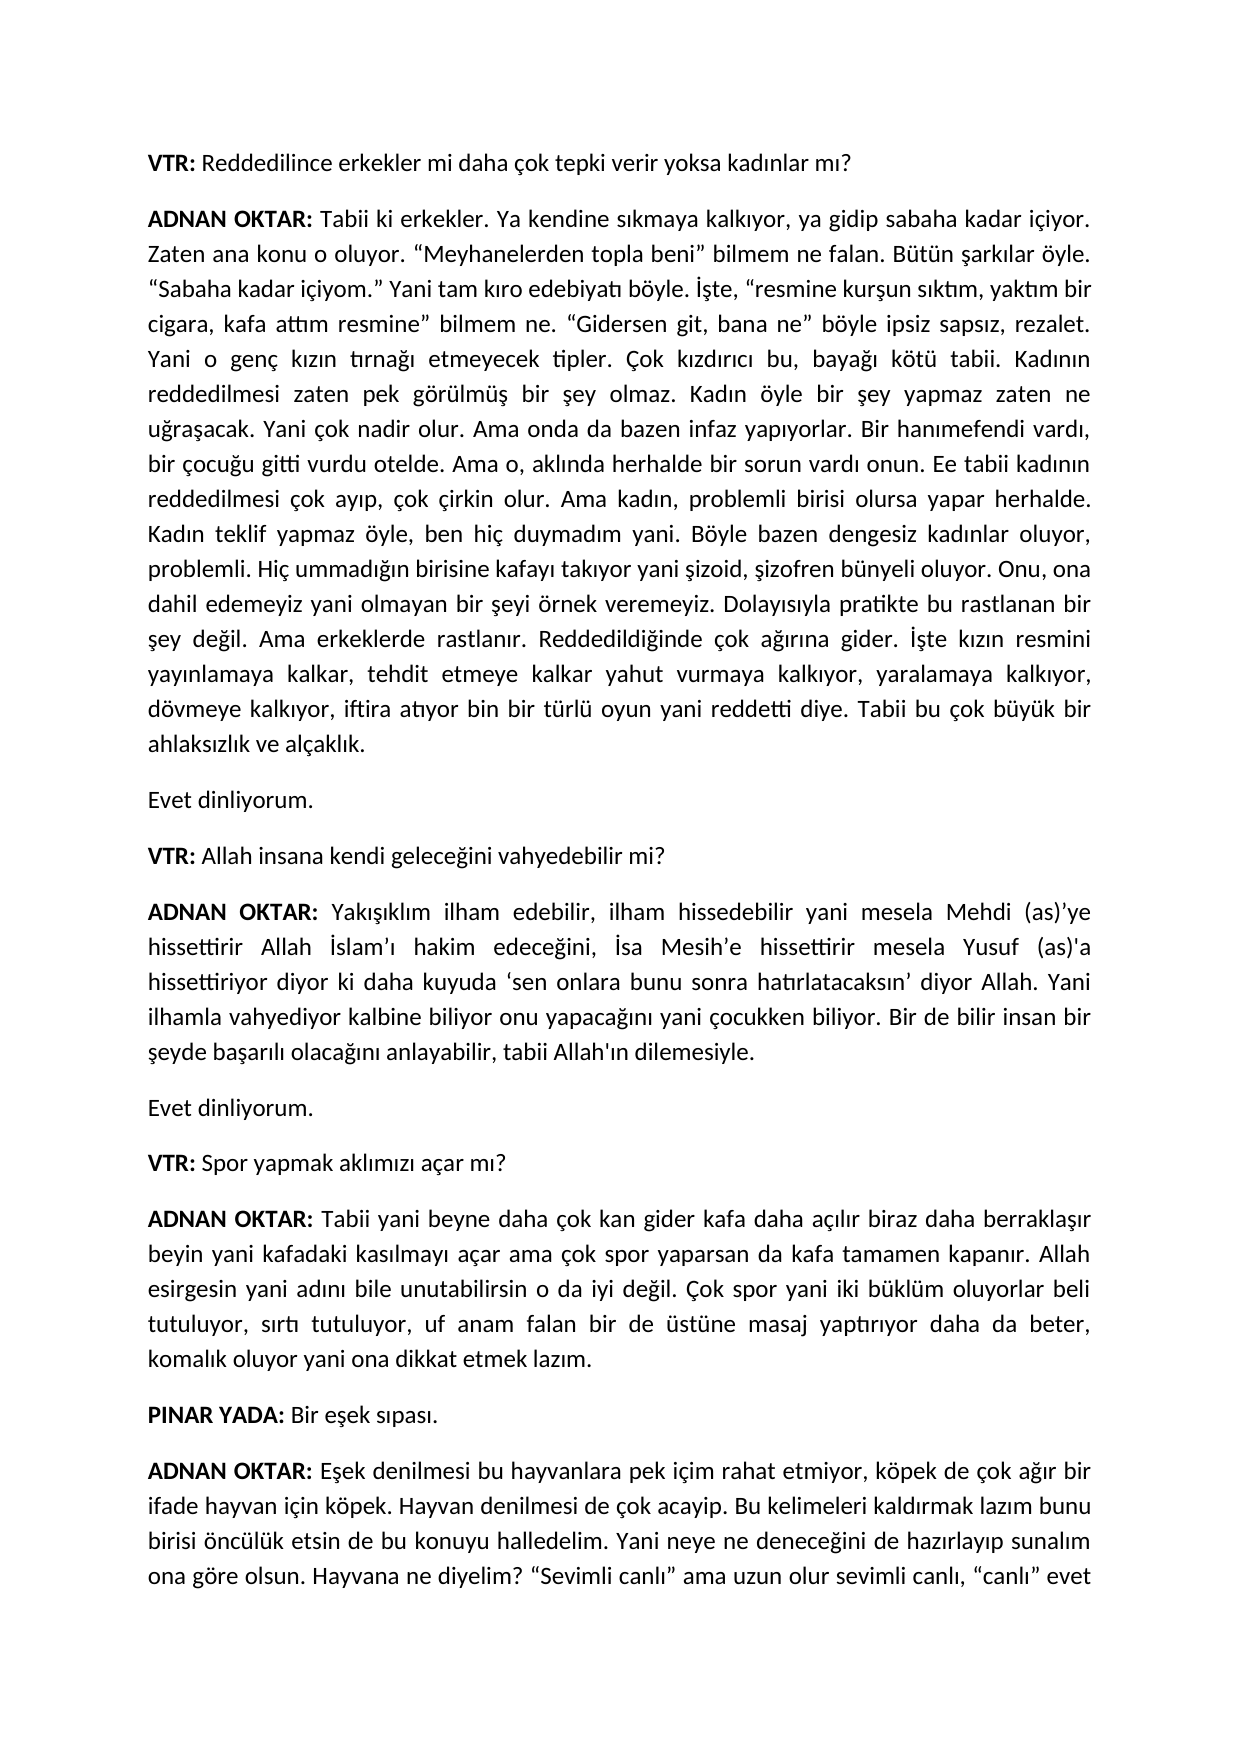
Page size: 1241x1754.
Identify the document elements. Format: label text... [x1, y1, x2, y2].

text VTR: Reddedilince erkekler mi daha çok tepki verir yoksa kadınlar mı? [148, 148, 1093, 178]
text VTR: Allah insana kendi geleceğini vahyedebilir mi? [148, 840, 1093, 871]
text ADNAN OKTAR: Tabii ki erkekler. Ya kendine sıkmaya kalkıyor, ya gidip sabaha kadar içiyor. Zaten ana konu o oluyor. “Meyhanelerden topla beni” bilmem ne falan. Bütün şarkılar öyle. “Sabaha kadar içiyom.” Yani tam kıro edebiyatı böyle. İşte, “resmine kurşun sıktım, yaktım bir cigara, kafa attım resmine” bilmem ne. “Gidersen git, bana ne” böyle ipsiz sapsız, rezalet. Yani o genç kızın tırnağı etmeyecek tipler. Çok kızdırıcı bu, bayağı kötü tabii. Kadının reddedilmesi zaten pek görülmüş bir şey olmaz. Kadın öyle bir şey yapmaz zaten ne uğraşacak. Yani çok nadir olur. Ama onda da bazen infaz yapıyorlar. Bir hanımefendi vardı, bir çocuğu gitti vurdu otelde. Ama o, aklında herhalde bir sorun vardı onun. Ee tabii kadının reddedilmesi çok ayıp, çok çirkin olur. Ama kadın, problemli birisi olursa yapar herhalde. Kadın teklif yapmaz öyle, ben hiç duymadım yani. Böyle bazen dengesiz kadınlar oluyor, problemli. Hiç ummadığın birisine kafayı takıyor yani şizoid, şizofren bünyeli oluyor. Onu, ona dahil edemeyiz yani olmayan bir şeyi örnek veremeyiz. Dolayısıyla pratikte bu rastlanan bir şey değil. Ama erkeklerde rastlanır. Reddedildiğinde çok ağırına gider. İşte kızın resmini yayınlamaya kalkar, tehdit etmeye kalkar yahut vurmaya kalkıyor, yaralamaya kalkıyor, dövmeye kalkıyor, iftira atıyor bin bir türlü oyun yani reddetti diye. Tabii bu çok büyük bir ahlaksızlık ve alçaklık. [148, 203, 1093, 759]
text VTR: Spor yapmak aklımızı açar mı? [148, 1148, 1093, 1178]
text Evet dinliyorum. [148, 784, 1093, 815]
text ADNAN OKTAR: Yakışıklım ilham edebilir, ilham hissedebilir yani mesela Mehdi (as)’ye hissettirir Allah İslam’ı hakim edeceğini, İsa Mesih’e hissettirir mesela Yusuf (as)'a hissettiriyor diyor ki daha kuyuda ‘sen onlara bunu sonra hatırlatacaksın’ diyor Allah. Yani ilhamla vahyediyor kalbine biliyor onu yapacağını yani çocukken biliyor. Bir de bilir insan bir şeyde başarılı olacağını anlayabilir, tabii Allah'ın dilemesiyle. [148, 896, 1093, 1066]
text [148, 1455, 1093, 1591]
text ADNAN OKTAR: Tabii yani beyne daha çok kan gider kafa daha açılır biraz daha berraklaşır beyin yani kafadaki kasılmayı açar ama çok spor yaparsan da kafa tamamen kapanır. Allah esirgesin yani adını bile unutabilirsin o da iyi değil. Çok spor yani iki büklüm oluyorlar beli tutuluyor, sırtı tutuluyor, uf anam falan bir de üstüne masaj yaptırıyor daha da beter, komalık oluyor yani ona dikkat etmek lazım. [148, 1203, 1093, 1374]
text PINAR YADA: Bir eşek sıpası. [148, 1399, 1093, 1430]
text Evet dinliyorum. [148, 1092, 1093, 1122]
